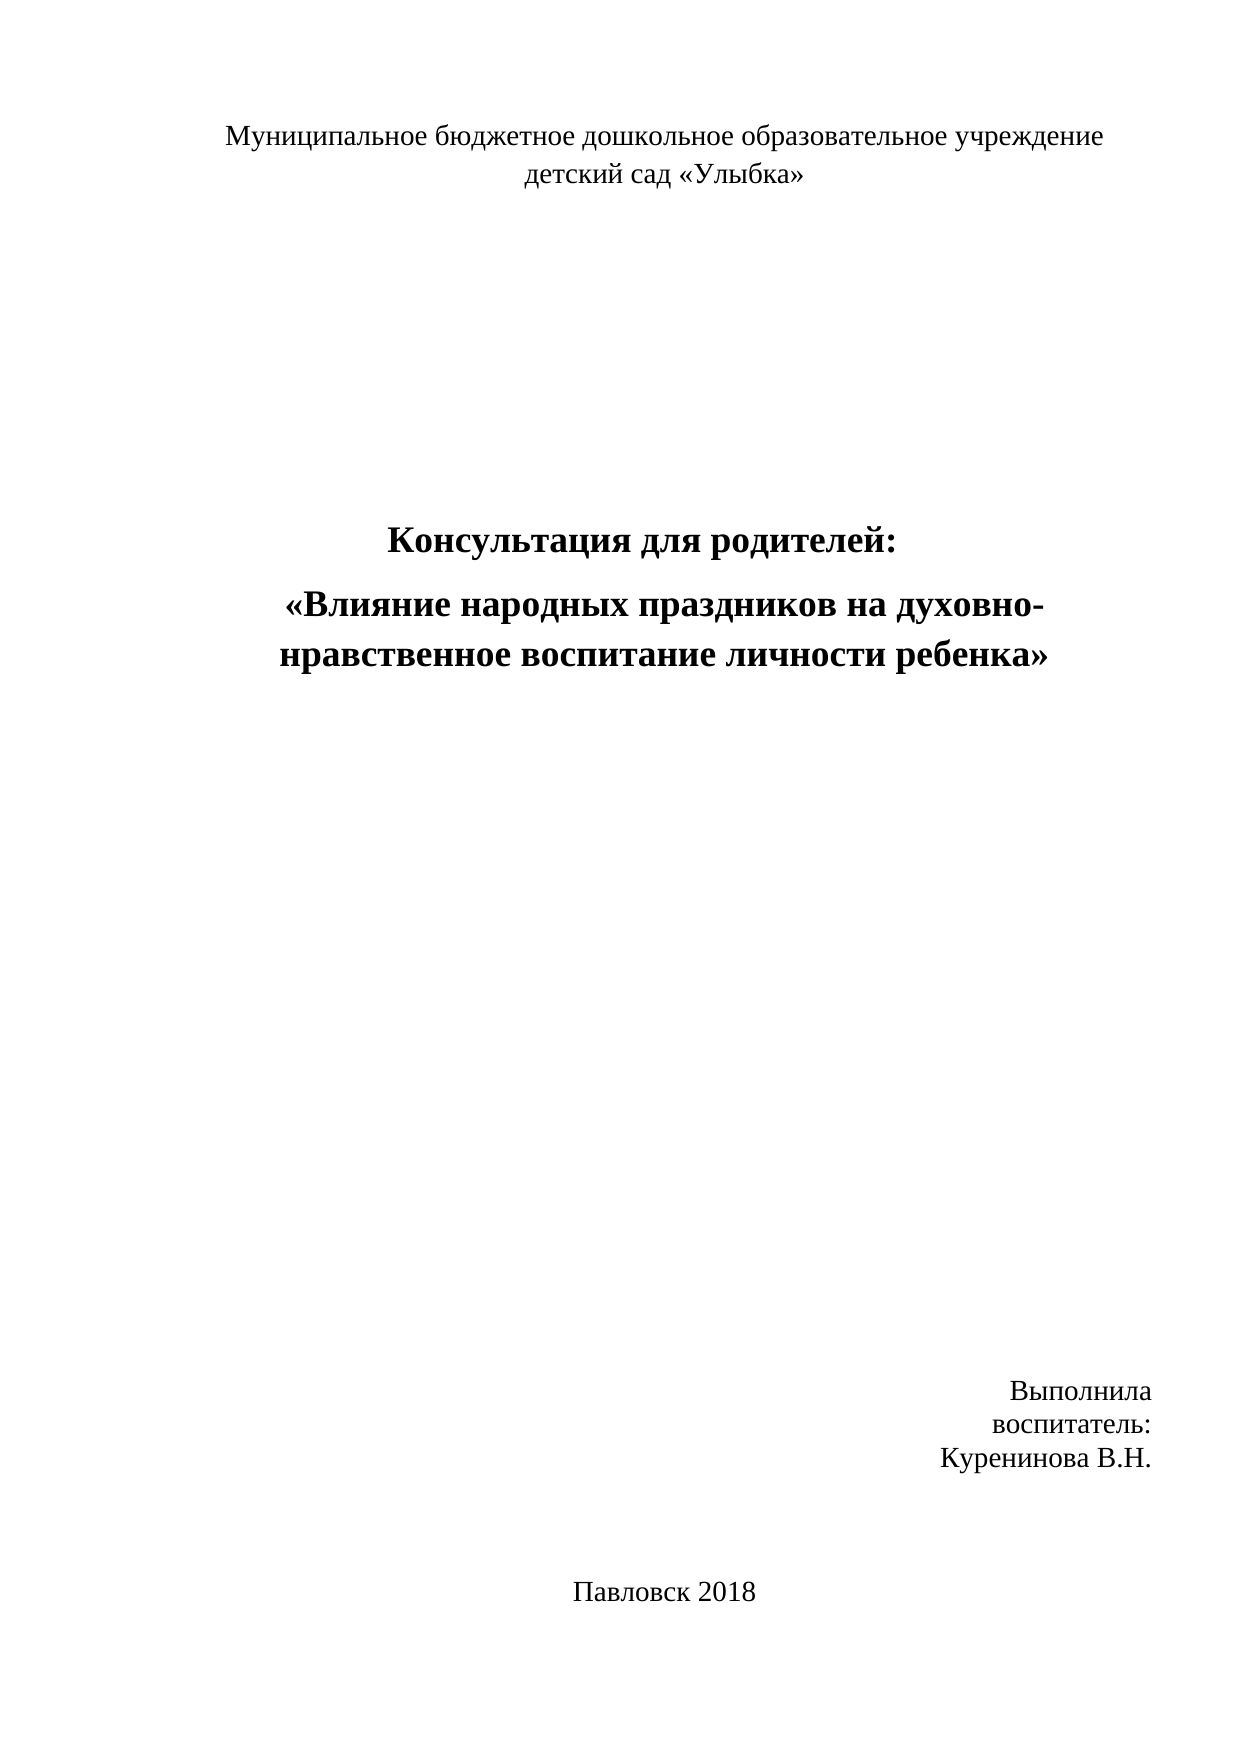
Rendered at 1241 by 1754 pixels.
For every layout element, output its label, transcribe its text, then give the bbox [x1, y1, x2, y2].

text Консультация для родителей: [133, 518, 1152, 561]
text воспитатель: [177, 1406, 1152, 1440]
text Куренинова В.Н. [177, 1440, 1152, 1473]
text «Влияние народных праздников на духовно-нравственное воспитание личности ребенка» [177, 582, 1152, 674]
text Выполнила [177, 1373, 1152, 1406]
text Павловск 2018 [177, 1574, 1152, 1607]
text Муниципальное бюджетное дошкольное образовательное учреждение детский сад «Улыбка» [177, 118, 1152, 190]
